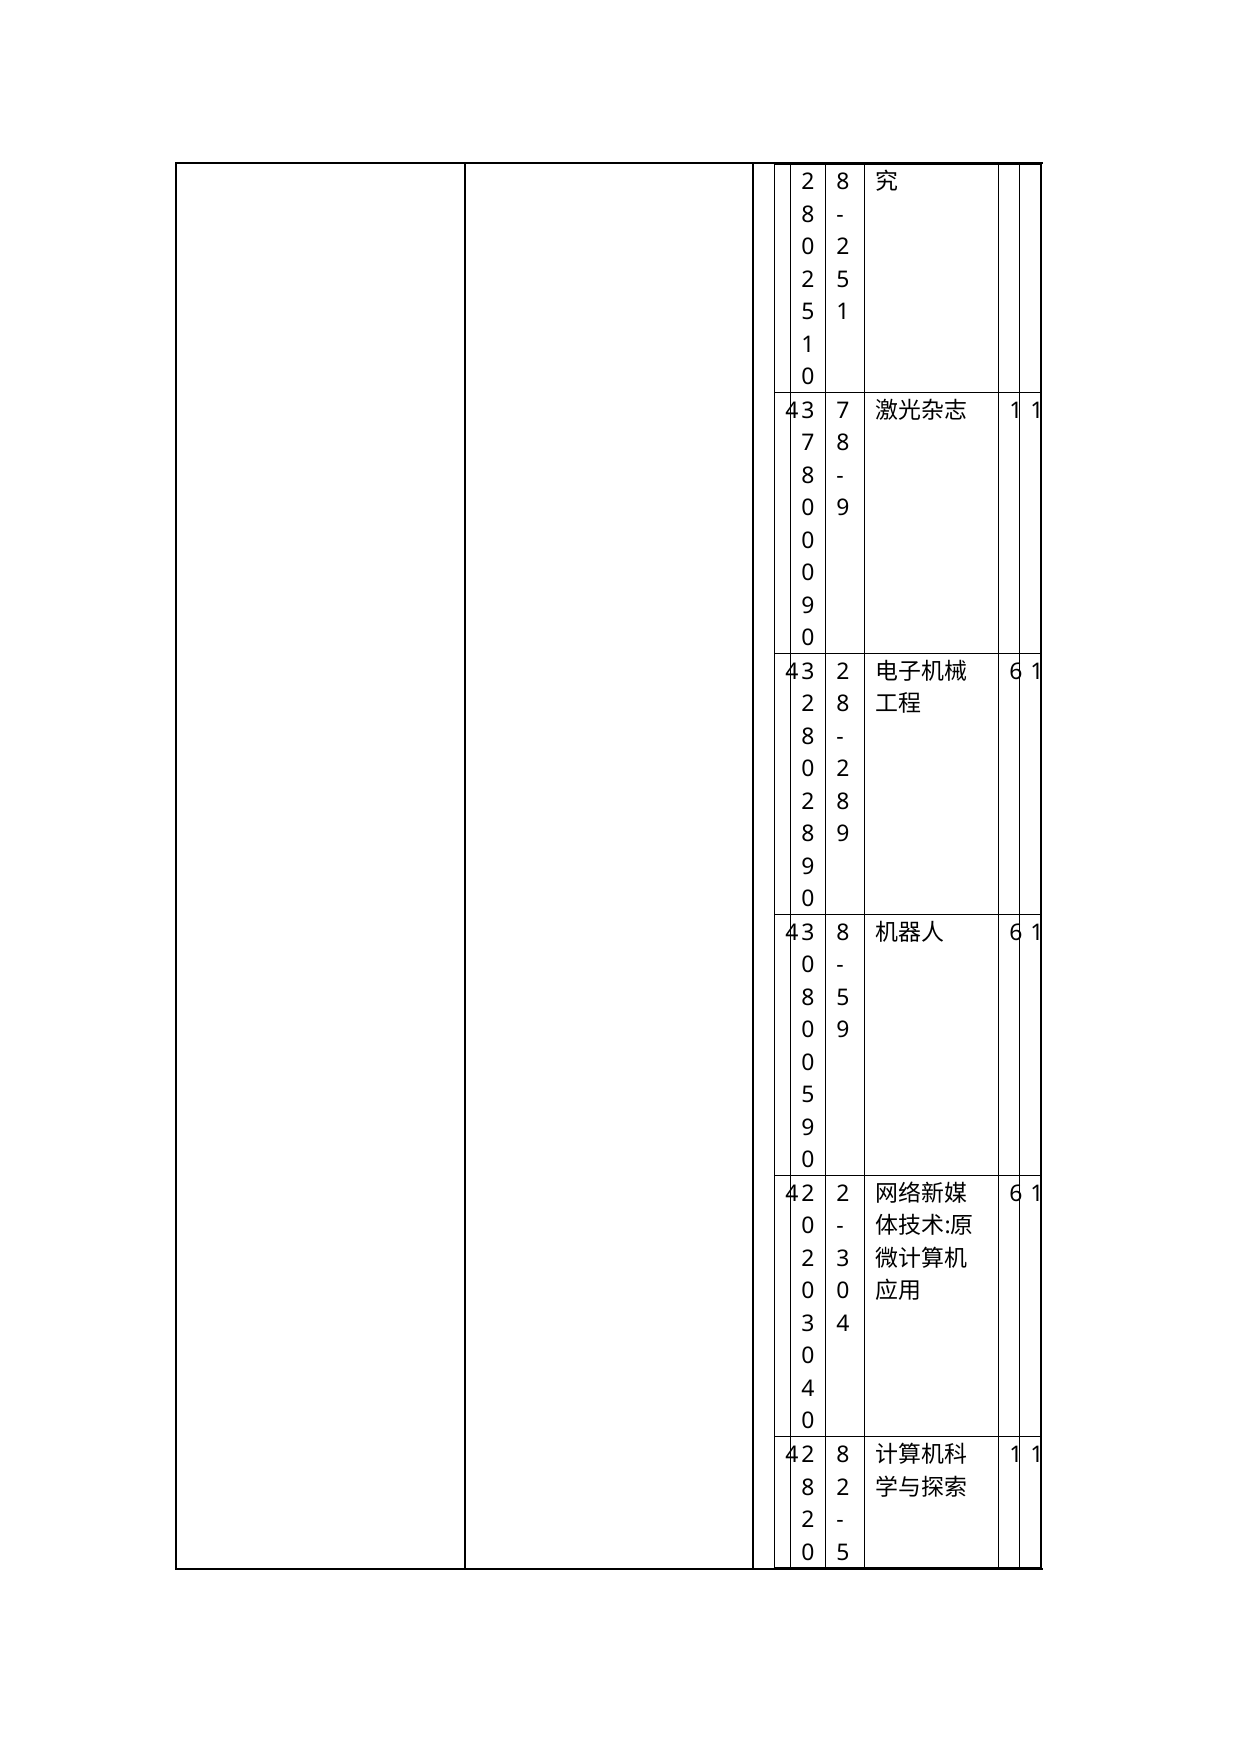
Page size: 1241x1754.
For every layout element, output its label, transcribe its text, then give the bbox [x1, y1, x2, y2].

table_cell 1 [466, 164, 752, 1568]
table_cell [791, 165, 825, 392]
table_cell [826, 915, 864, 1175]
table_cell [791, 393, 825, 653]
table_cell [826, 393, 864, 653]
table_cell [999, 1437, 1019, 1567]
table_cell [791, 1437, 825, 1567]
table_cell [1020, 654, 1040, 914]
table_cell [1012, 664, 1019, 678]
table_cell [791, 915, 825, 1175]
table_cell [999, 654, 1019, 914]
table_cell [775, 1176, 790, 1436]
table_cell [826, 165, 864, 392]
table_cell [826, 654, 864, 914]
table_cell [754, 164, 774, 1568]
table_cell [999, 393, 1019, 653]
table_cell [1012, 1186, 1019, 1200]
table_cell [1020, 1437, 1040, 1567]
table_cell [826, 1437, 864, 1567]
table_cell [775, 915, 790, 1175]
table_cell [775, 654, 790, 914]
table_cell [865, 1437, 998, 1567]
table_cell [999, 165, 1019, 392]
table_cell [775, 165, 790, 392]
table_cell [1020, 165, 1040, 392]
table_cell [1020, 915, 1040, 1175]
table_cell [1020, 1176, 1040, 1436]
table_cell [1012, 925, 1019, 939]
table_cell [865, 165, 998, 392]
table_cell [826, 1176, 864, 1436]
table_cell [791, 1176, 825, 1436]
table_cell [177, 164, 464, 1568]
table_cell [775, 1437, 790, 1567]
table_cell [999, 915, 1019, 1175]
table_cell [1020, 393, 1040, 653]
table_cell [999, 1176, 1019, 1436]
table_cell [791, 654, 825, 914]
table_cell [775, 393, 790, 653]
